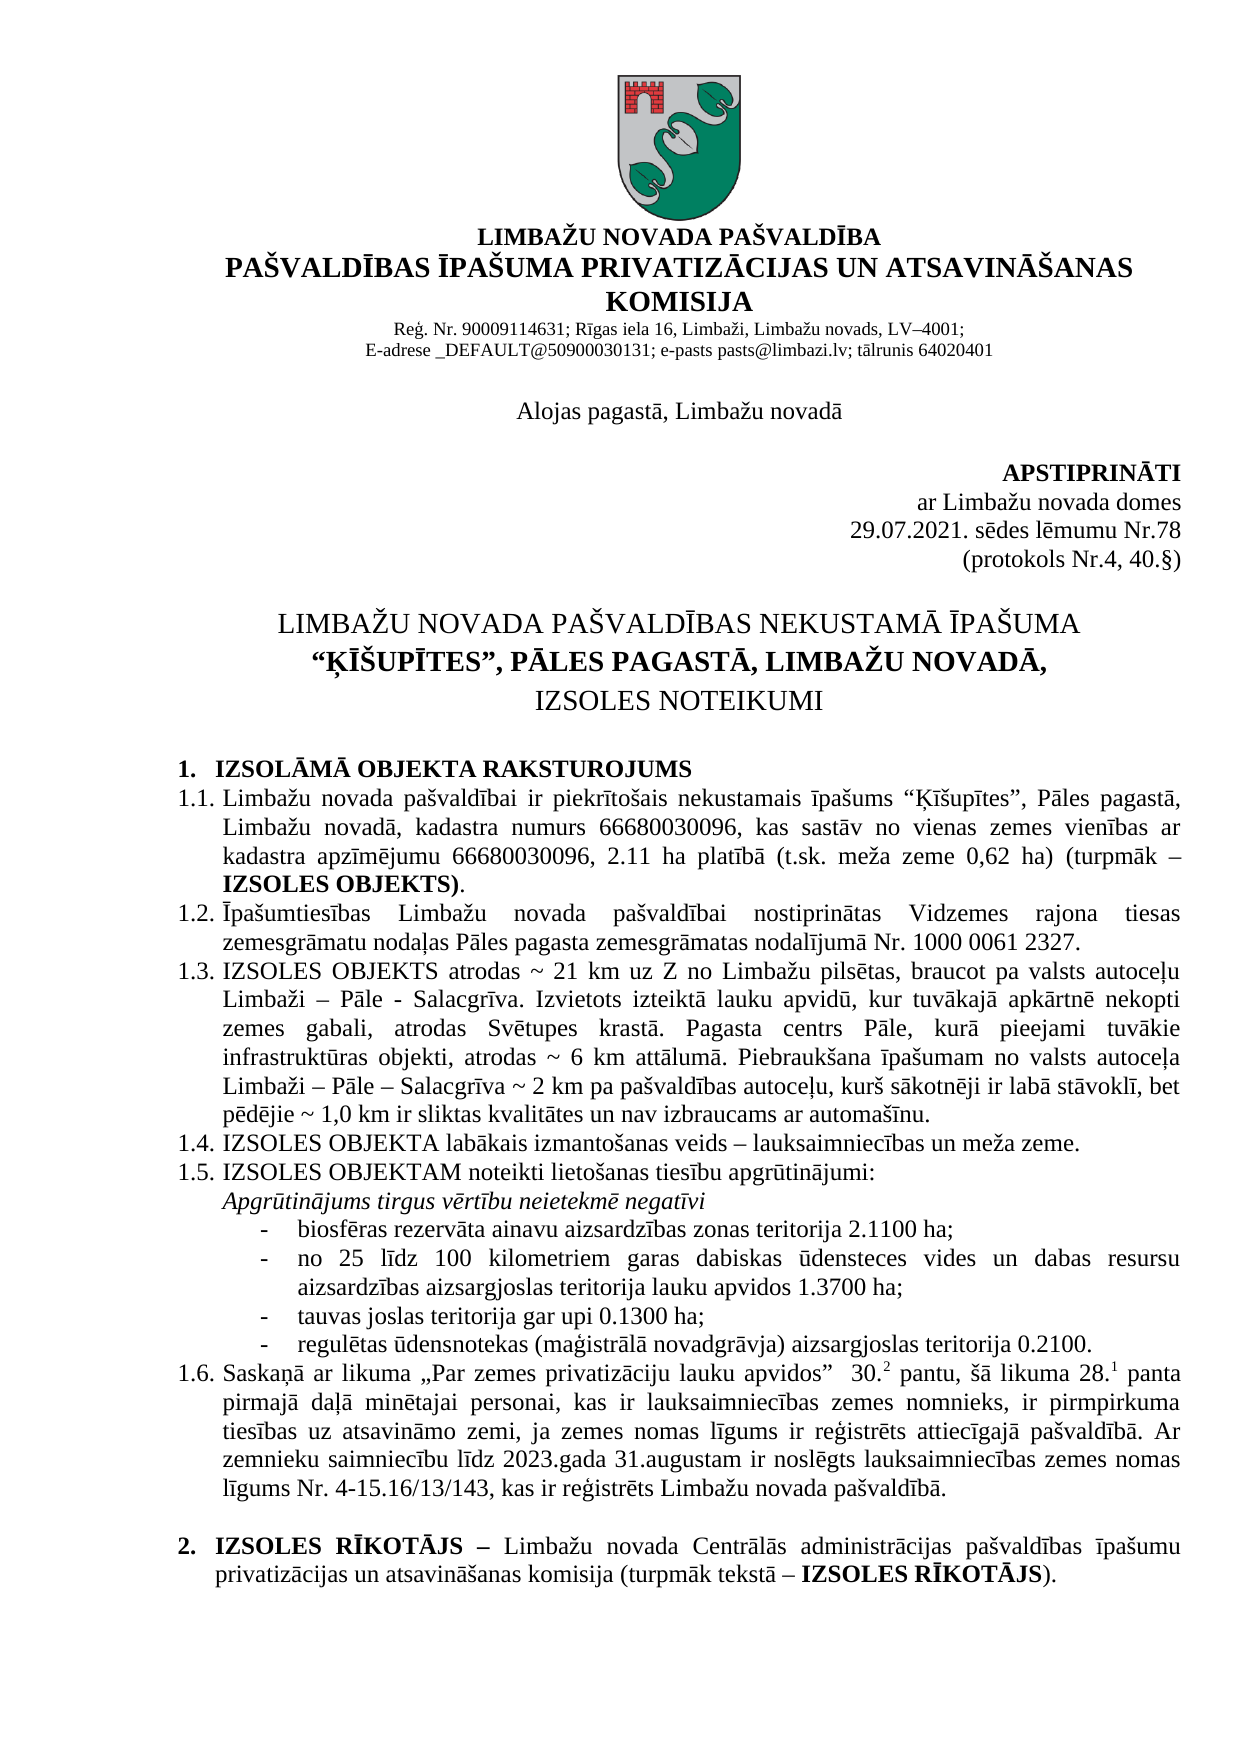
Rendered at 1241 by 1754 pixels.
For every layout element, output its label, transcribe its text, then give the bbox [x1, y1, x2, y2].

list Saskaņā ar likuma „Par zemes privatizāciju lauku apvidos” 30.2 pantu, šā likuma 28.1 panta pirmajā daļā minētajai personai, kas ir lauksaimniecības zemes nomnieks, ir pirmpirkuma tiesības uz atsavināmo zemi, ja zemes nomas līgums ir reģistrēts attiecīgajā pašvaldībā. Ar zemnieku saimniecību līdz 2023.gada 31.augustam ir noslēgts lauksaimniecības zemes nomas līgums Nr. 4-15.16/13/143, kas ir reģistrēts Limbažu novada pašvaldībā. [177, 1358, 1181, 1502]
list IZSOLES RĪKOTĀJS – Limbažu novada Centrālās administrācijas pašvaldības īpašumu privatizācijas un atsavināšanas komisija (turpmāk tekstā – IZSOLES RĪKOTĀJS). [177, 1531, 1181, 1588]
list biosfēras rezervāta ainavu aizsardzības zonas teritorija 2.1100 ha; [260, 1214, 1181, 1243]
list Apgrūtinājums tirgus vērtību neietekmē negatīvi [222, 1186, 1181, 1214]
picture [616, 73, 743, 222]
text limbažu NOVADA pašvaldības NEKUSTAMĀ ĪPAŠUMA [177, 606, 1181, 639]
text APSTIPRINĀTI [852, 458, 1181, 487]
list Limbažu novada pašvaldībai ir piekrītošais nekustamais īpašums “Ķīšupītes”, Pāles pagastā, Limbažu novadā, kadastra numurs 66680030096, kas sastāv no vienas zemes vienības ar kadastra apzīmējumu 66680030096, 2.11 ha platībā (t.sk. meža zeme 0,62 ha) (turpmāk – IZSOLES OBJEKTS). [177, 783, 1181, 898]
list IZSOLES OBJEKTS atrodas ~ 21 km uz Z no Limbažu pilsētas, braucot pa valsts autoceļu Limbaži – Pāle - Salacgrīva. Izvietots izteiktā lauku apvidū, kur tuvākajā apkārtnē nekopti zemes gabali, atrodas Svētupes krastā. Pagasta centrs Pāle, kurā pieejami tuvākie infrastruktūras objekti, atrodas ~ 6 km attālumā. Piebraukšana īpašumam no valsts autoceļa Limbaži – Pāle – Salacgrīva ~ 2 km pa pašvaldības autoceļu, kurš sākotnēji ir labā stāvoklī, bet pēdējie ~ 1,0 km ir sliktas kvalitātes un nav izbraucams ar automašīnu. [177, 956, 1181, 1128]
text IZSOLES NOTEIKUMI [177, 683, 1181, 717]
text 29.07.2021. sēdes lēmumu Nr.78 [177, 515, 1181, 544]
list Īpašumtiesības Limbažu novada pašvaldībai nostiprinātas Vidzemes rajona tiesas zemesgrāmatu nodaļas Pāles pagasta zemesgrāmatas nodalījumā Nr. 1000 0061 2327. [177, 898, 1181, 956]
list IZSOLES OBJEKTAM noteikti lietošanas tiesību apgrūtinājumi: [177, 1157, 1181, 1186]
list regulētas ūdensnotekas (maģistrālā novadgrāvja) aizsargjoslas teritorija 0.2100. [260, 1329, 1181, 1358]
text “Ķīšupītes”, Pāles pagastā, Limbažu novadā, [177, 644, 1181, 678]
text (protokols Nr.4, 40.§) [177, 544, 1181, 573]
list IZSOLĀMĀ OBJEKTA RAKSTUROJUMS [177, 754, 1181, 783]
text ar Limbažu novada domes [477, 487, 1181, 515]
list no 25 līdz 100 kilometriem garas dabiskas ūdensteces vides un dabas resursu aizsardzības aizsargjoslas teritorija lauku apvidos 1.3700 ha; [260, 1243, 1181, 1301]
list tauvas joslas teritorija gar upi 0.1300 ha; [260, 1301, 1181, 1329]
list IZSOLES OBJEKTA labākais izmantošanas veids – lauksaimniecības un meža zeme. [177, 1128, 1181, 1157]
text Alojas pagastā, Limbažu novadā [177, 396, 1181, 425]
